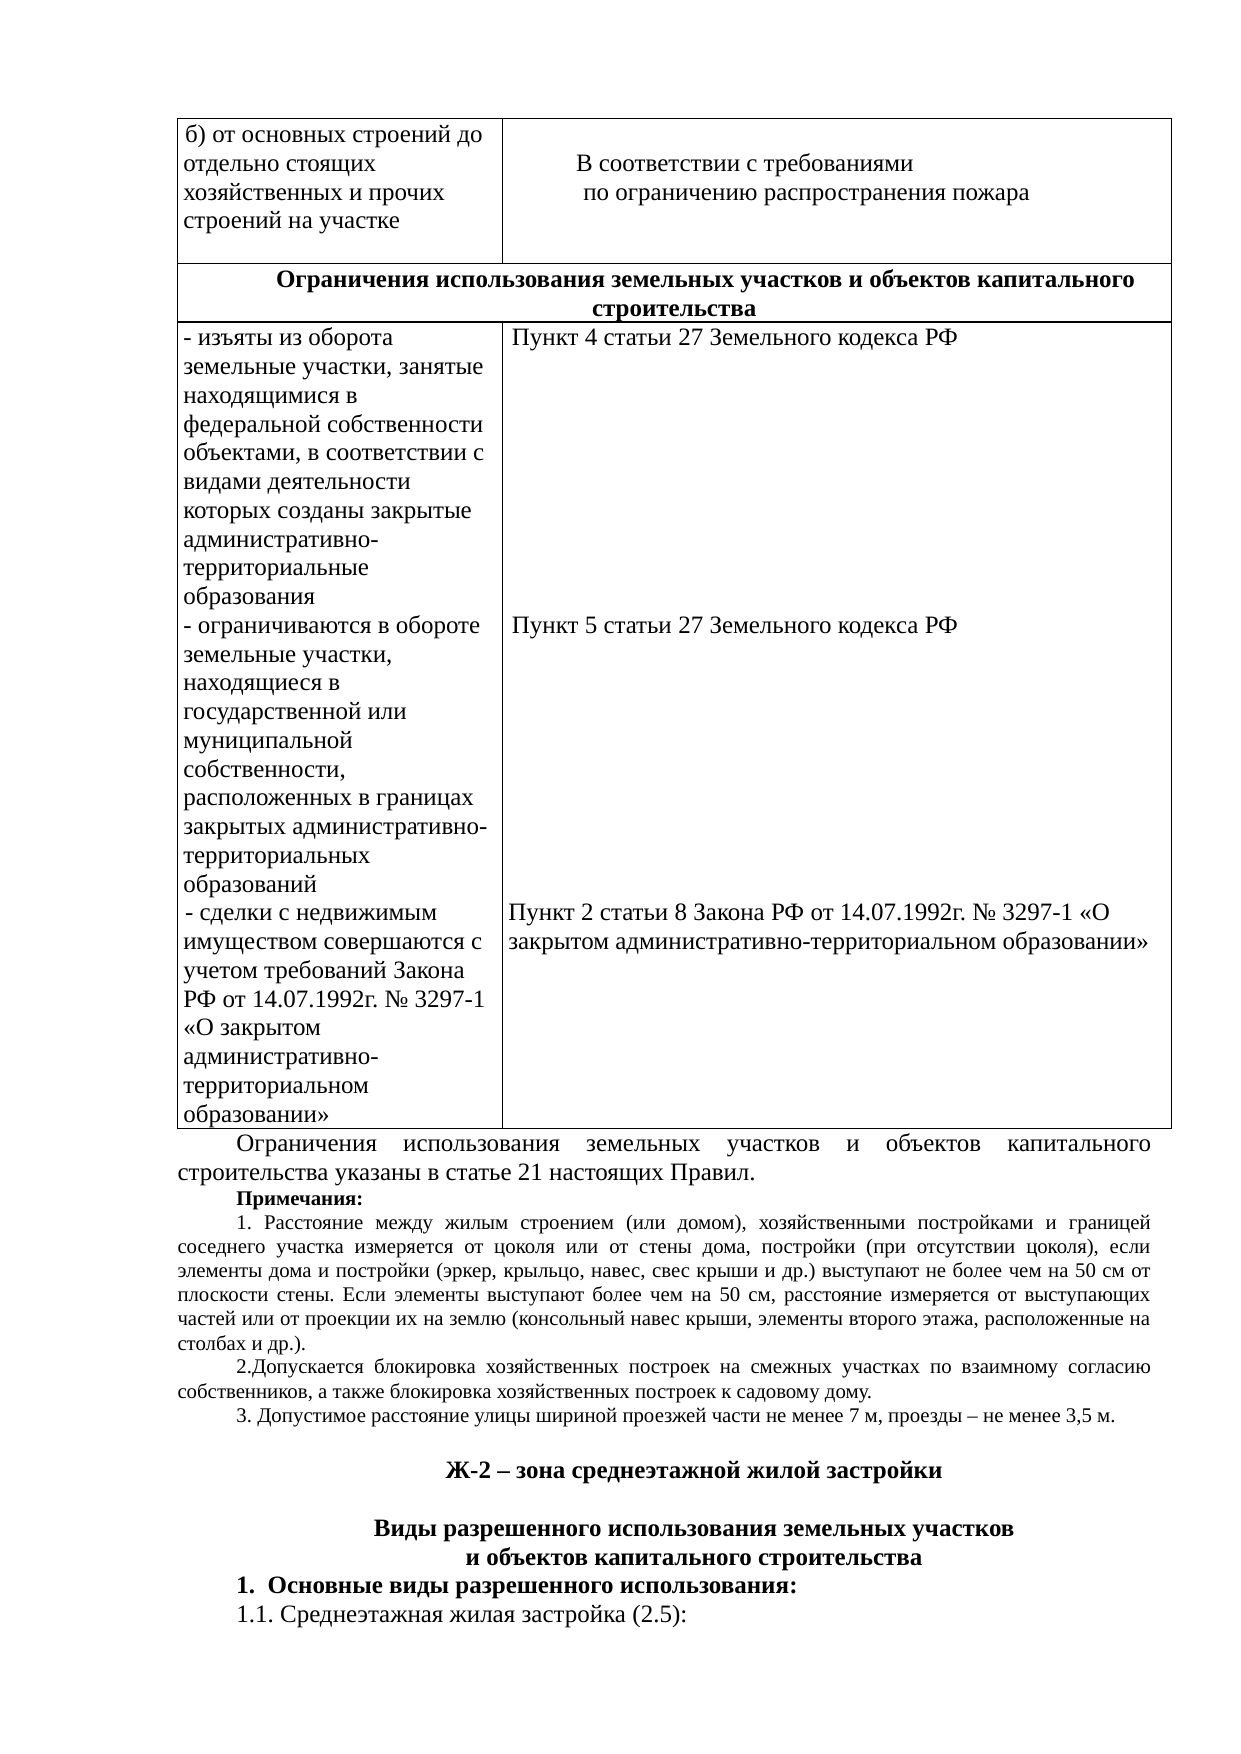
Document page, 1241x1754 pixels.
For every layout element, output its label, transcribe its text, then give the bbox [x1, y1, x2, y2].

text Ограничения использования земельных участков и объектов капитального строительства указаны в статье 21 настоящих Правил. [177, 1129, 1152, 1186]
table_cell - изъяты из оборота земельные участки, занятые находящимися в федеральной собственности объектами, в соответствии с видами деятельности которых созданы закрытые административно-территориальные образования - ограничиваются в обороте земельные участки, находящиеся в государственной или муниципальной собственности, расположенных в границах закрытых административно-территориальных образований - сделки с недвижимым имуществом совершаются с учетом требований Закона РФ от 14.07.1992г. № 3297-1 «О закрытом административно-территориальном образовании» [178, 323, 502, 1127]
text 3. Допустимое расстояние улицы шириной проезжей части не менее 7 м, проезды – не менее 3,5 м. [177, 1403, 1152, 1427]
text 1. Основные виды разрешенного использования: [177, 1570, 1152, 1599]
text Ж-2 – зона среднеэтажной жилой застройки [177, 1455, 1152, 1484]
table_cell Пункт 4 статьи 27 Земельного кодекса РФ Пункт 5 статьи 27 Земельного кодекса РФ Пункт 2 статьи 8 Закона РФ от 14.07.1992г. № 3297-1 «О закрытом административно-территориальном образовании» [503, 323, 1171, 1127]
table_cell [178, 119, 502, 263]
table_cell Ограничения использования земельных участков и объектов капитального строительства [178, 264, 1171, 321]
text 1.1. Среднеэтажная жилая застройка (2.5): [177, 1599, 1152, 1628]
text и объектов капитального строительства [177, 1542, 1152, 1570]
text Виды разрешенного использования земельных участков [177, 1513, 1152, 1542]
text Примечания: [177, 1186, 1152, 1210]
text 2.Допускается блокировка хозяйственных построек на смежных участках по взаимному согласию собственников, а также блокировка хозяйственных построек к садовому дому. [177, 1354, 1152, 1403]
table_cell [503, 119, 1171, 263]
text 1. Расстояние между жилым строением (или домом), хозяйственными постройками и границей соседнего участка измеряется от цоколя или от стены дома, постройки (при отсутствии цоколя), если элементы дома и постройки (эркер, крыльцо, навес, свес крыши и др.) выступают не более чем на 50 см от плоскости стены. Если элементы выступают более чем на 50 см, расстояние измеряется от выступающих частей или от проекции их на землю (консольный навес крыши, элементы второго этажа, расположенные на столбах и др.). [177, 1210, 1152, 1354]
